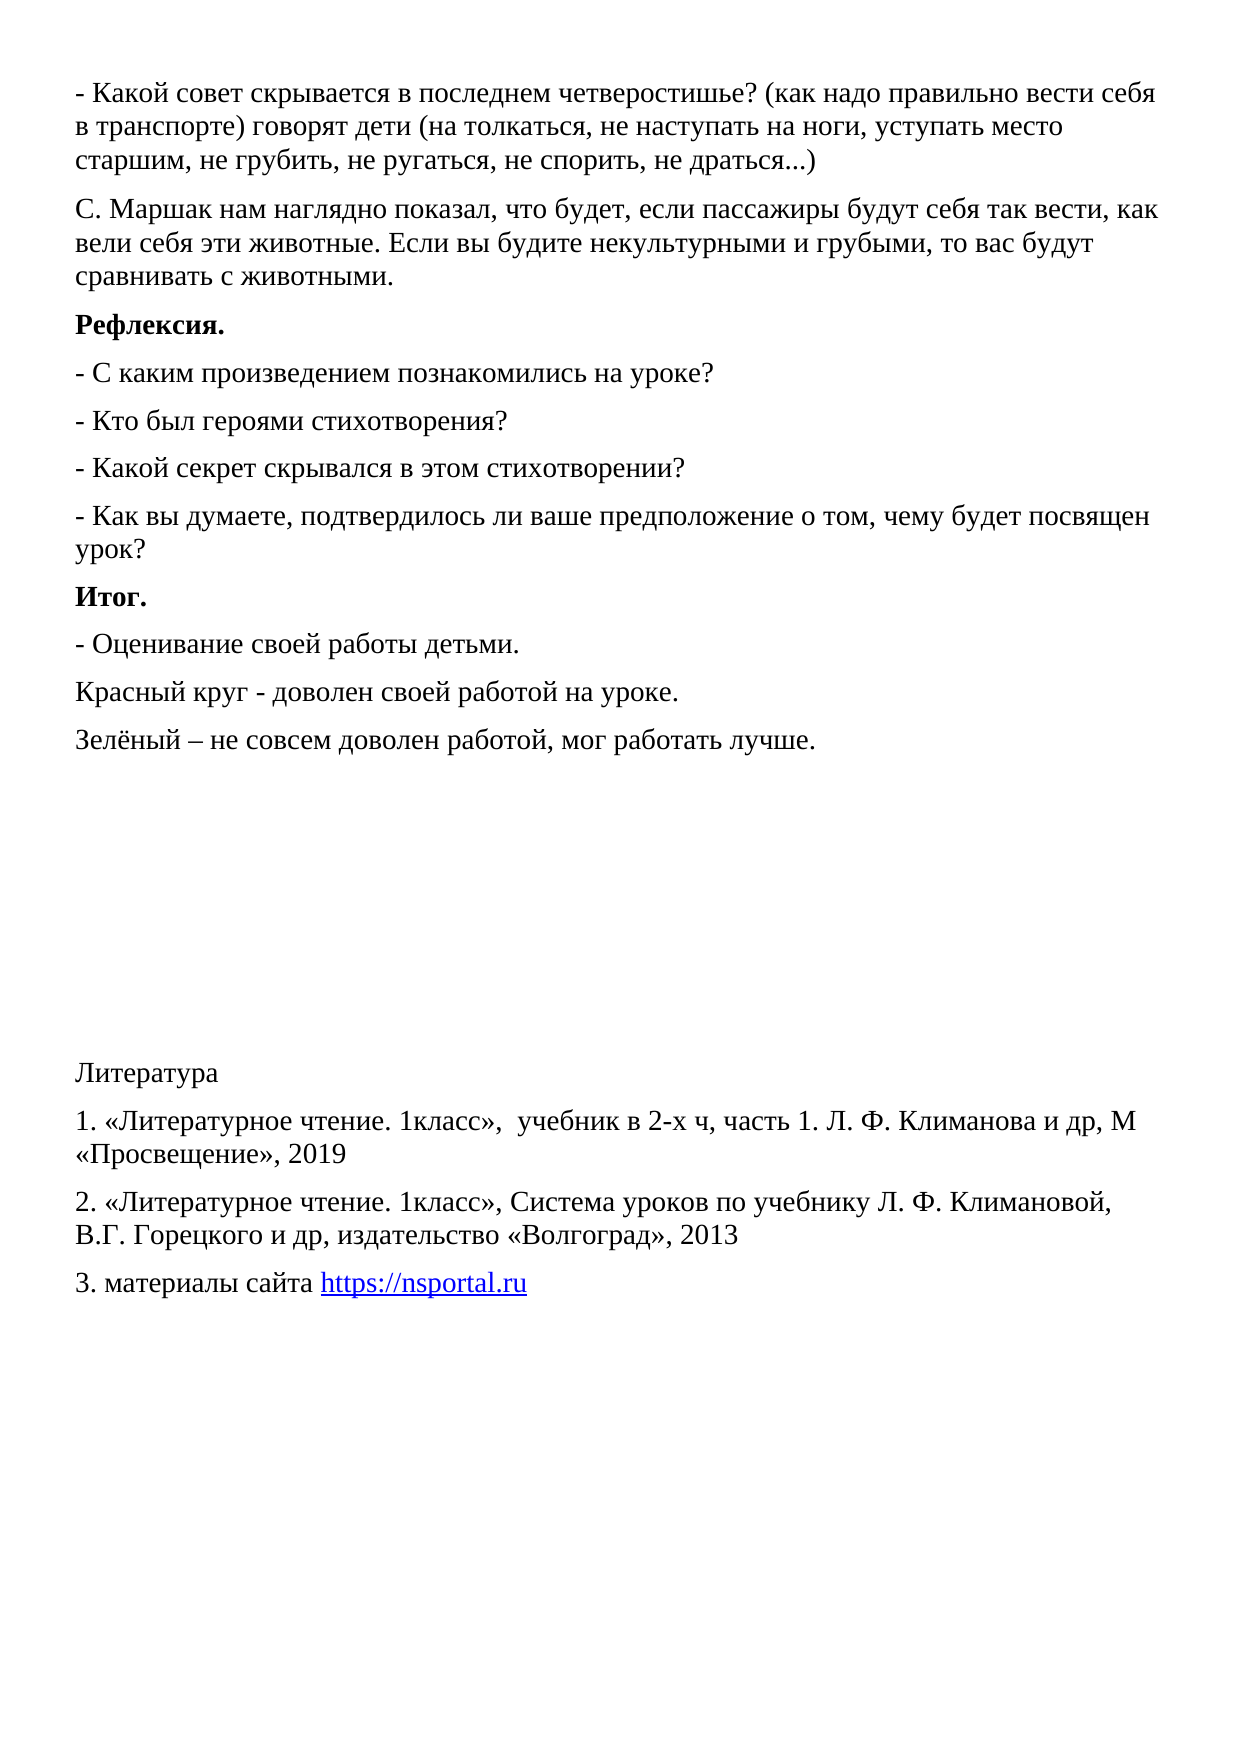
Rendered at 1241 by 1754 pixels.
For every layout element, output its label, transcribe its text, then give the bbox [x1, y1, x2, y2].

text Литература [75, 1055, 1165, 1089]
text - Какой секрет скрывался в этом стихотворении? [75, 450, 1165, 484]
text Зелёный – не совсем доволен работой, мог работать лучше. [75, 722, 1165, 755]
text - Какой совет скрывается в последнем четверостишье? (как надо правильно вести себя в транспорте) говорят дети (на толкаться, не наступать на ноги, уступать место старшим, не грубить, не ругаться, не спорить, не драться...) [75, 75, 1165, 176]
text 2. «Литературное чтение. 1класс», Система уроков по учебнику Л. Ф. Климановой, В.Г. Горецкого и др, издательство «Волгоград», 2013 [75, 1184, 1165, 1251]
text 1. «Литературное чтение. 1класс», учебник в 2-х ч, часть 1. Л. Ф. Климанова и др, М «Просвещение», 2019 [75, 1103, 1165, 1170]
text - С каким произведением познакомились на уроке? [75, 355, 1165, 389]
text Рефлексия. [75, 307, 1165, 341]
text - Кто был героями стихотворения? [75, 403, 1165, 436]
text Красный круг - доволен своей работой на уроке. [75, 674, 1165, 708]
text - Как вы думаете, подтвердилось ли ваше предположение о том, чему будет посвящен урок? [75, 498, 1165, 565]
text - Оценивание своей работы детьми. [75, 627, 1165, 660]
text Итог. [75, 579, 1165, 613]
text С. Маршак нам наглядно показал, что будет, если пассажиры будут себя так вести, как вели себя эти животные. Если вы будите некультурными и грубыми, то вас будут сравнивать с животными. [75, 191, 1165, 292]
text 3. материалы сайта https://nsportal.ru [75, 1265, 1165, 1298]
